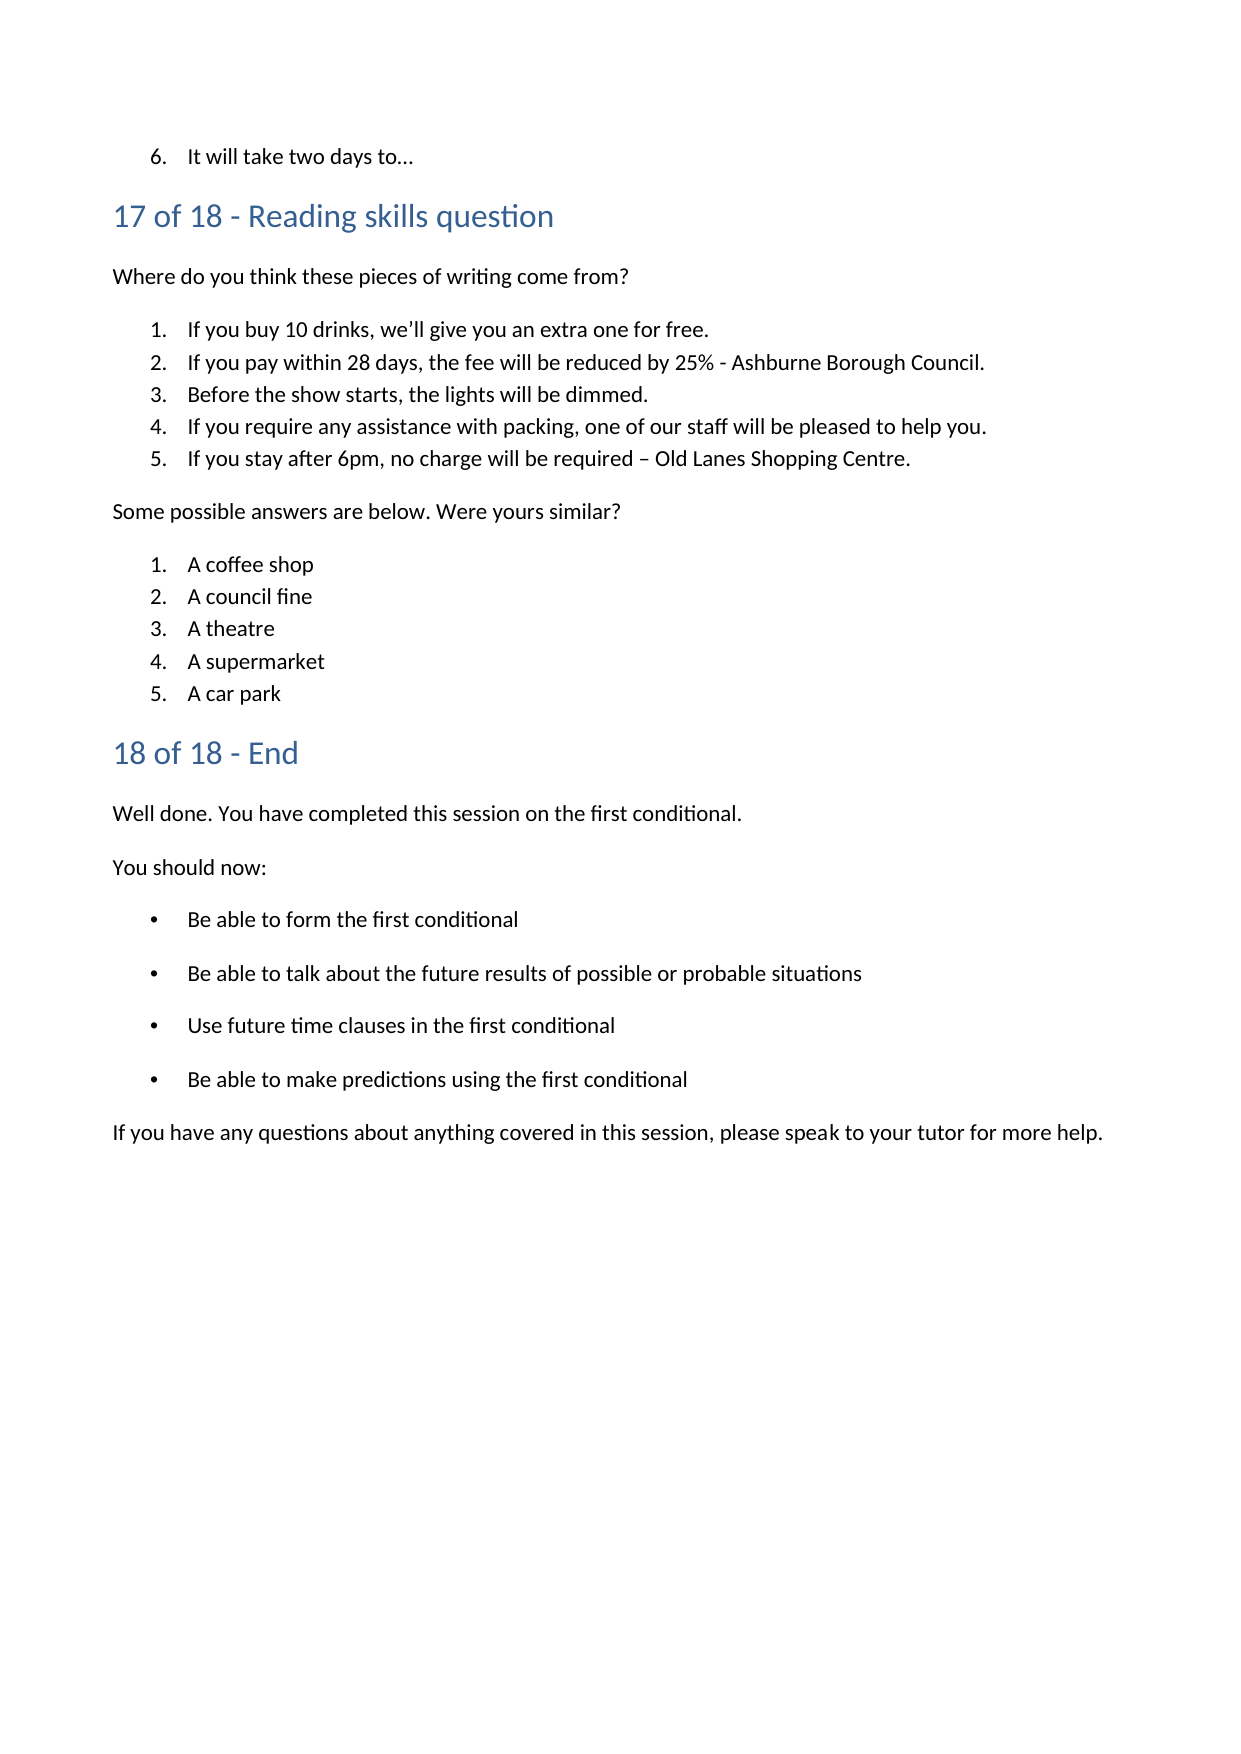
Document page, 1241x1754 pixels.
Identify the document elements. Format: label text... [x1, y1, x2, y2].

list Be able to talk about the future results of possible or probable situations [150, 959, 1128, 987]
list A theatre [150, 614, 1128, 643]
list If you buy 10 drinks, we’ll give you an extra one for free. [150, 315, 1128, 343]
list A car park [150, 679, 1128, 707]
list A coffee shop [150, 550, 1128, 578]
text You should now: [112, 853, 1128, 881]
list If you pay within 28 days, the fee will be reduced by 25% - Ashburne Borough Council. [150, 348, 1128, 376]
list Be able to form the first conditional [150, 906, 1128, 934]
list A council fine [150, 582, 1128, 610]
text 18 of 18 - End [112, 732, 1128, 773]
list Use future time clauses in the first conditional [150, 1012, 1128, 1040]
list A supermarket [150, 647, 1128, 675]
text 17 of 18 - Reading skills question [112, 195, 1128, 236]
list It will take two days to… [150, 142, 1128, 170]
text Well done. You have completed this session on the first conditional. [112, 799, 1128, 828]
list If you require any assistance with packing, one of our staff will be pleased to help you. [150, 412, 1128, 440]
list If you stay after 6pm, no charge will be required – Old Lanes Shopping Centre. [150, 444, 1128, 472]
text Some possible answers are below. Were yours similar? [112, 497, 1128, 525]
text If you have any questions about anything covered in this session, please speak to your tutor for more help. [112, 1118, 1128, 1146]
text Where do you think these pieces of writing come from? [112, 262, 1128, 290]
list Be able to make predictions using the first conditional [150, 1065, 1128, 1093]
list Before the show starts, the lights will be dimmed. [150, 380, 1128, 408]
